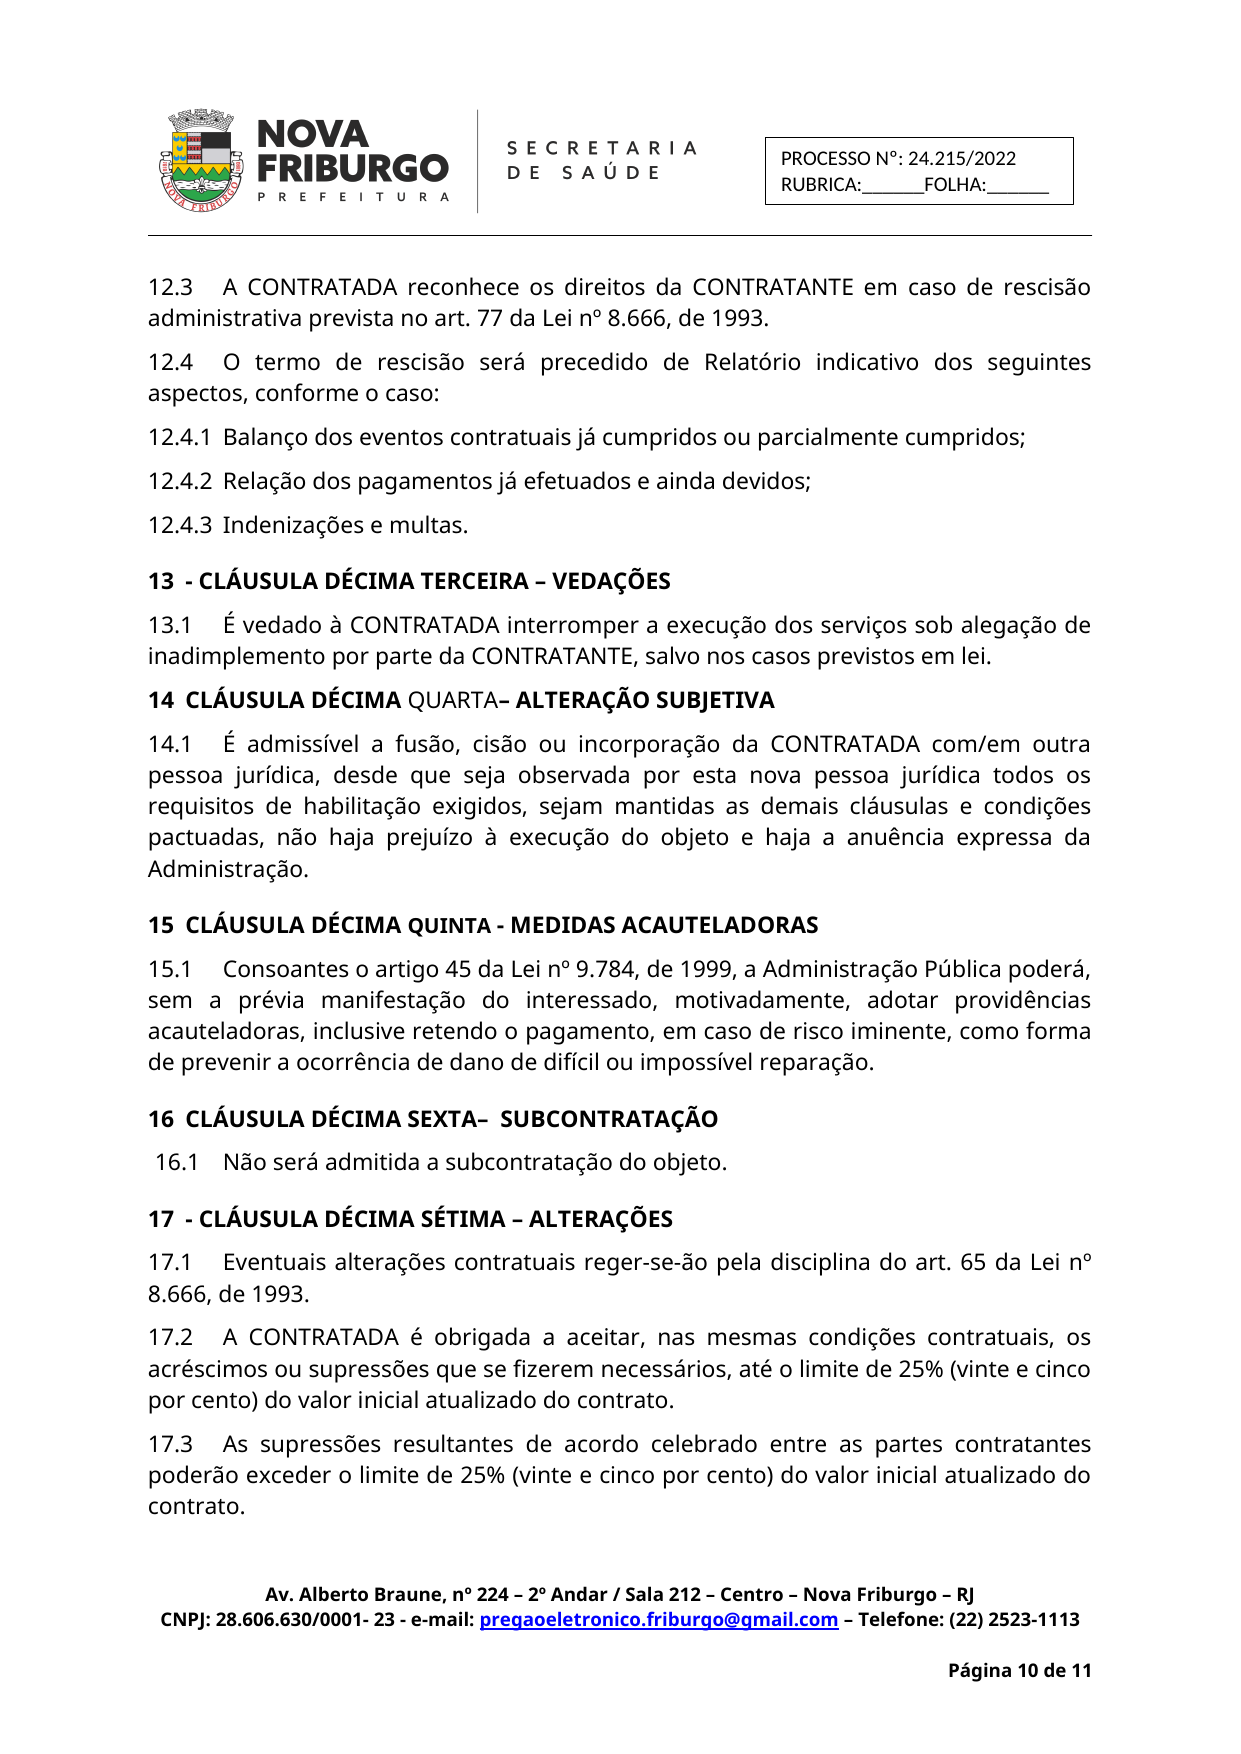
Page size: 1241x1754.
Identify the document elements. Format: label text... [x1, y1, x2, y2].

list A CONTRATADA é obrigada a aceitar, nas mesmas condições contratuais, os acréscimos ou supressões que se fizerem necessários, até o limite de 25% (vinte e cinco por cento) do valor inicial atualizado do contrato. [148, 1321, 1092, 1415]
list Não será admitida a subcontratação do objeto. [154, 1146, 1092, 1177]
list Relação dos pagamentos já efetuados e ainda devidos; [148, 465, 1092, 496]
list Indenizações e multas. [148, 509, 1092, 540]
list - CLÁUSULA DÉCIMA SÉTIMA – ALTERAÇÕES [148, 1202, 1092, 1234]
list - CLÁUSULA DÉCIMA TERCEIRA – VEDAÇÕES [148, 565, 1092, 596]
list É vedado à CONTRATADA interromper a execução dos serviços sob alegação de inadimplemento por parte da CONTRATANTE, salvo nos casos previstos em lei. [148, 609, 1092, 671]
list Balanço dos eventos contratuais já cumpridos ou parcialmente cumpridos; [148, 421, 1092, 452]
list A CONTRATADA reconhece os direitos da CONTRATANTE em caso de rescisão administrativa prevista no art. 77 da Lei nº 8.666, de 1993. [148, 271, 1092, 334]
list CLÁUSULA DÉCIMA QUINTA - MEDIDAS ACAUTELADORAS [148, 909, 1092, 940]
list É admissível a fusão, cisão ou incorporação da CONTRATADA com/em outra pessoa jurídica, desde que seja observada por esta nova pessoa jurídica todos os requisitos de habilitação exigidos, sejam mantidas as demais cláusulas e condições pactuadas, não haja prejuízo à execução do objeto e haja a anuência expressa da Administração. [148, 727, 1092, 884]
list Eventuais alterações contratuais reger-se-ão pela disciplina do art. 65 da Lei nº 8.666, de 1993. [148, 1246, 1092, 1309]
list CLÁUSULA DÉCIMA SEXTA– SUBCONTRATAÇÃO [148, 1102, 1092, 1134]
list As supressões resultantes de acordo celebrado entre as partes contratantes poderão exceder o limite de 25% (vinte e cinco por cento) do valor inicial atualizado do contrato. [148, 1427, 1092, 1521]
list O termo de rescisão será precedido de Relatório indicativo dos seguintes aspectos, conforme o caso: [148, 346, 1092, 409]
picture [147, 100, 712, 225]
list Consoantes o artigo 45 da Lei nº 9.784, de 1999, a Administração Pública poderá, sem a prévia manifestação do interessado, motivadamente, adotar providências acauteladoras, inclusive retendo o pagamento, em caso de risco iminente, como forma de prevenir a ocorrência de dano de difícil ou impossível reparação. [148, 952, 1092, 1077]
list CLÁUSULA DÉCIMA QUARTA– ALTERAÇÃO SUBJETIVA [148, 684, 1092, 715]
